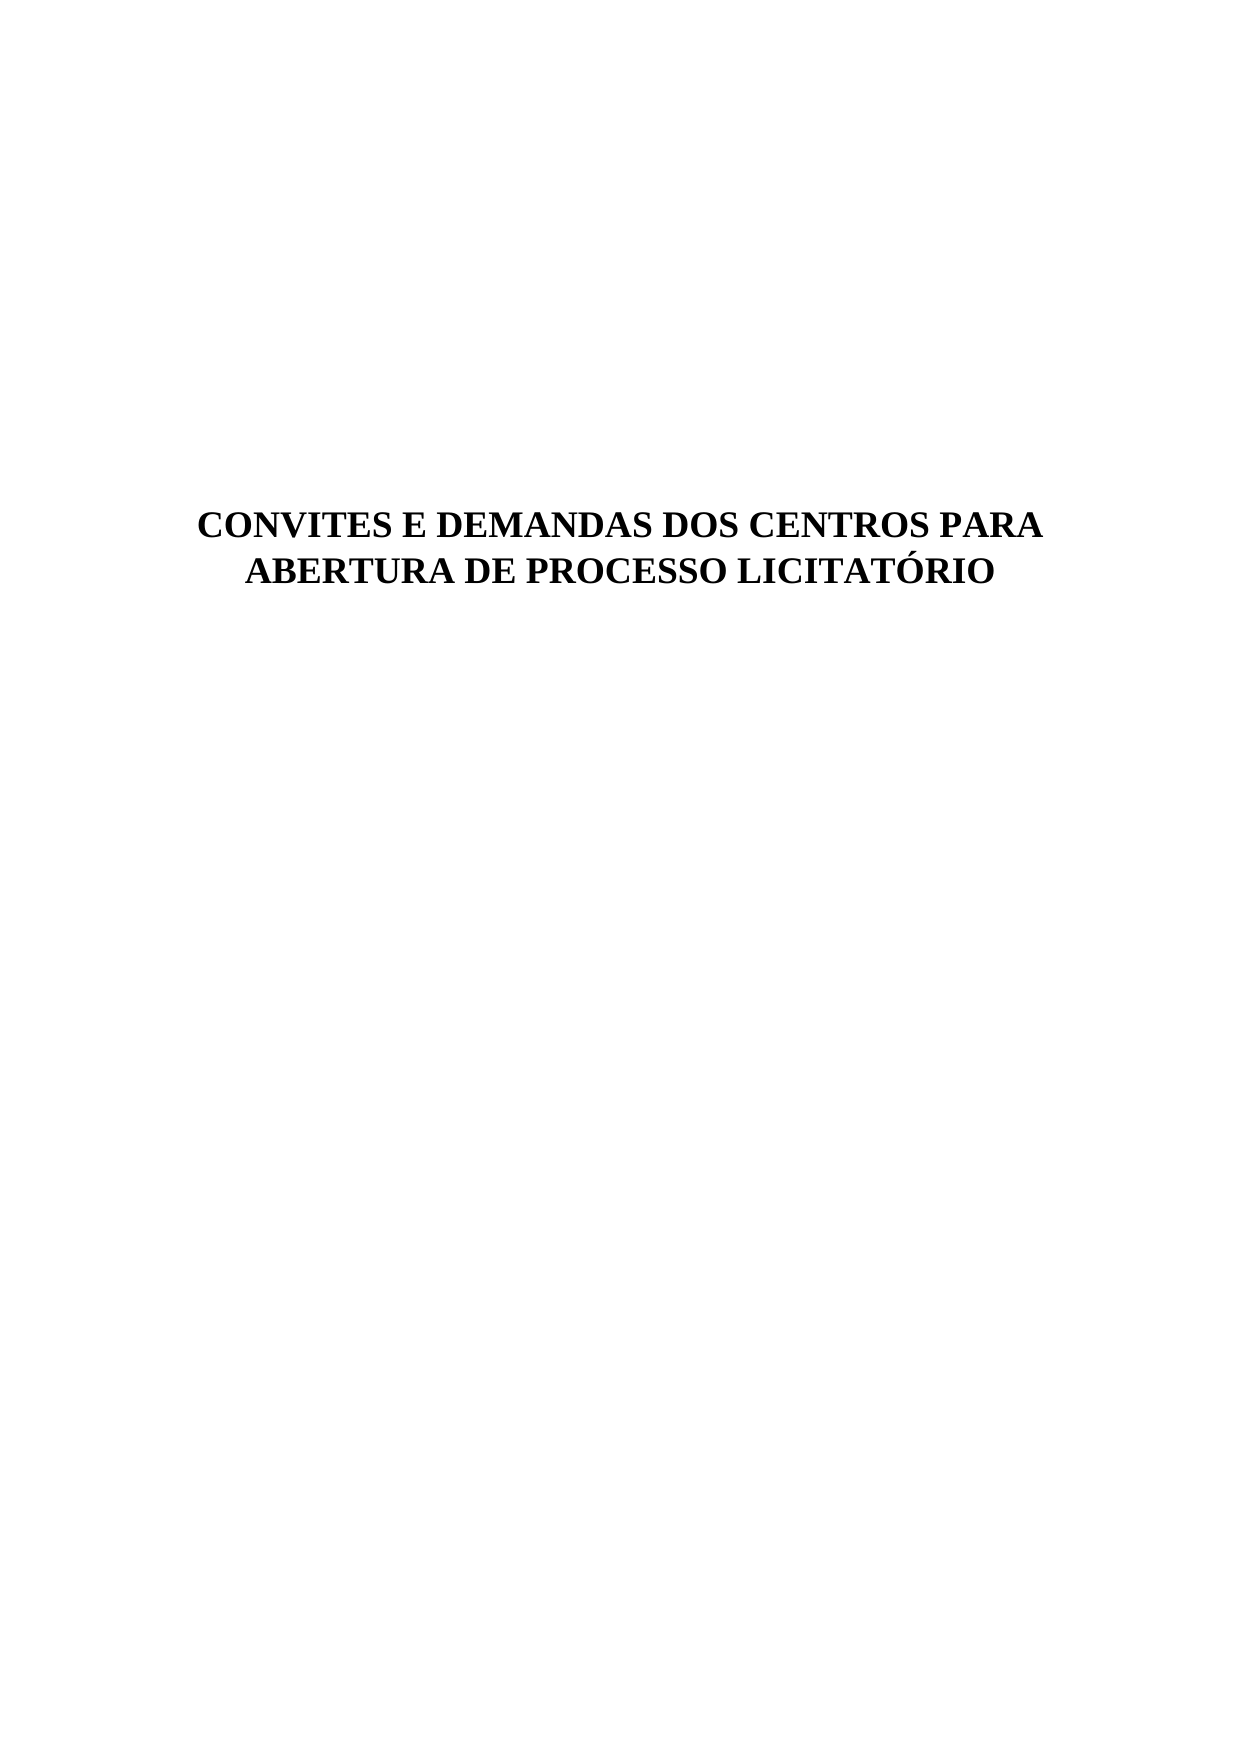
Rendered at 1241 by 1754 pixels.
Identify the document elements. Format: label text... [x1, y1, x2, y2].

text CONVITES E DEMANDAS DOS CENTROS PARA ABERTURA DE PROCESSO LICITATÓRIO [177, 502, 1063, 592]
